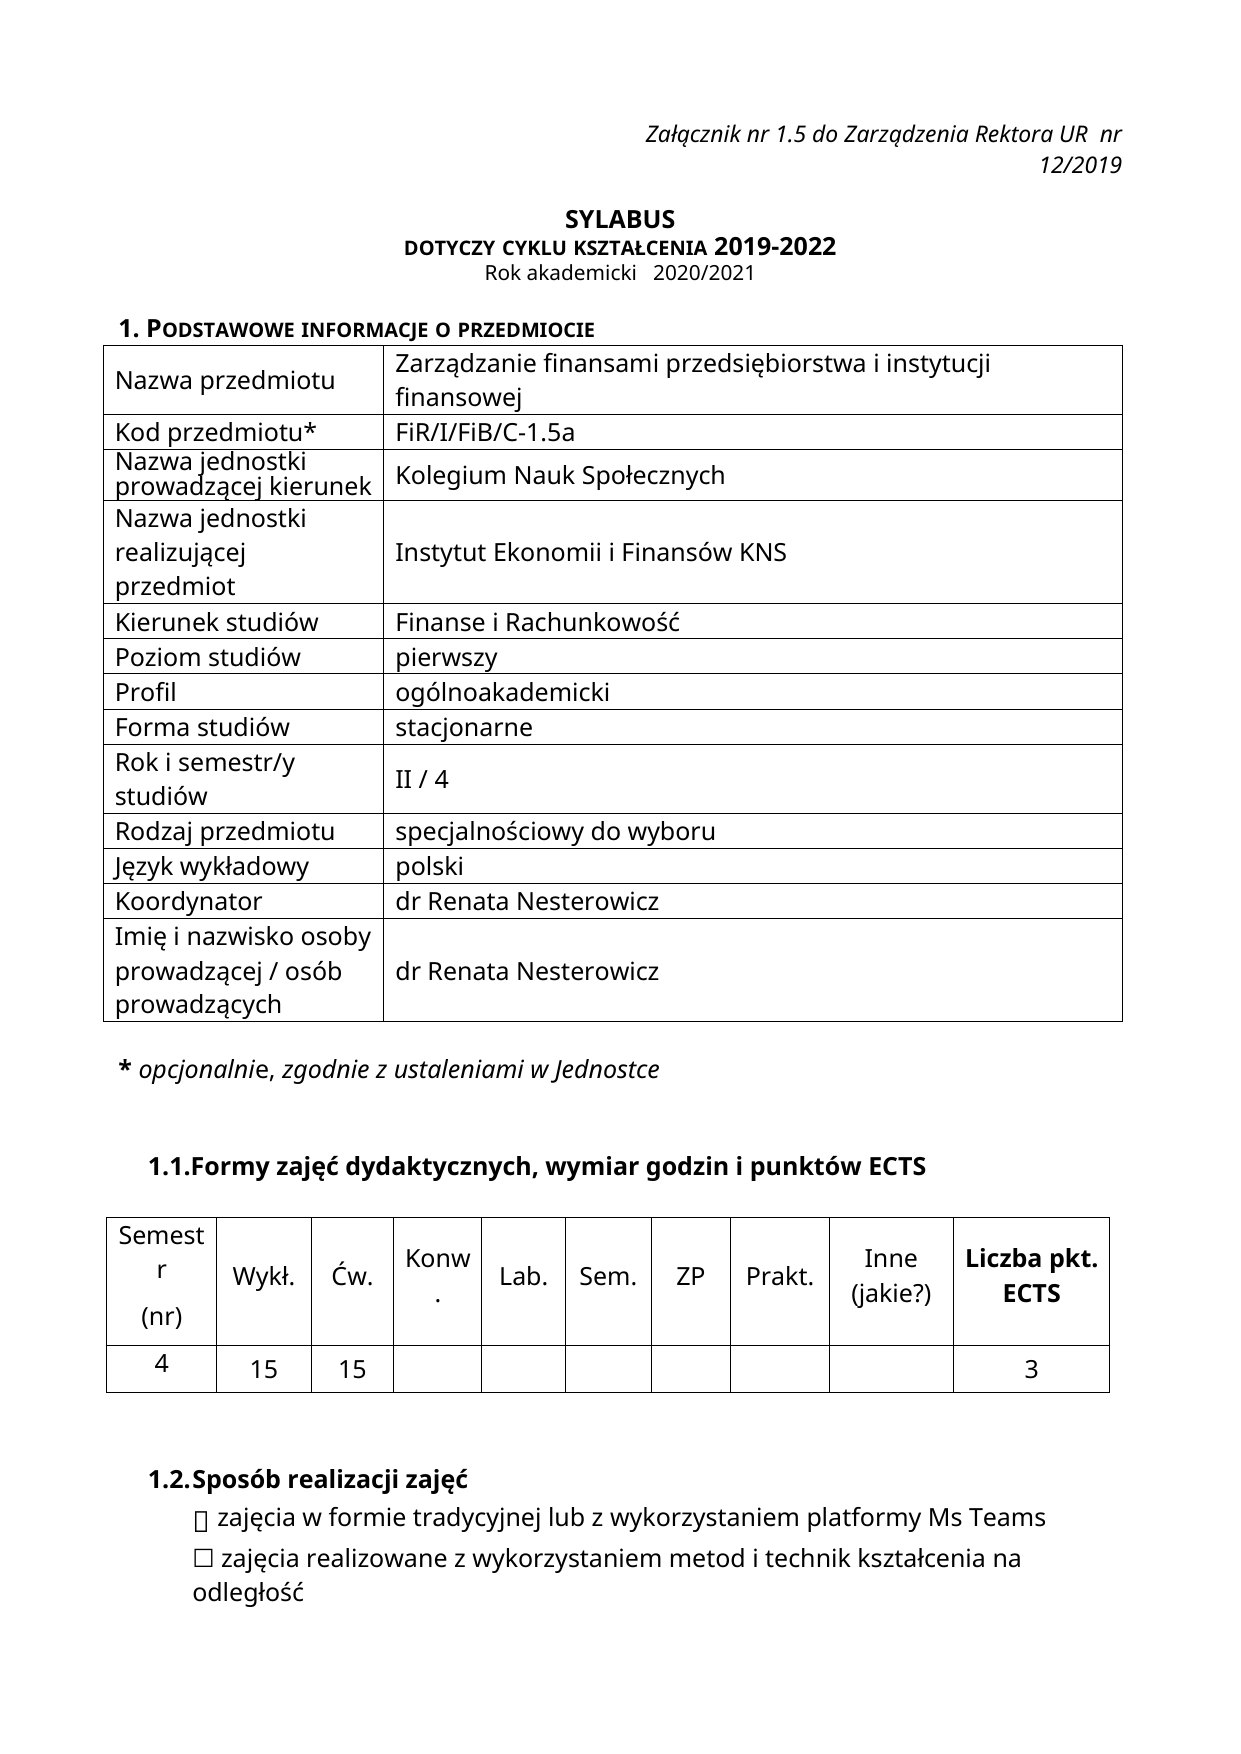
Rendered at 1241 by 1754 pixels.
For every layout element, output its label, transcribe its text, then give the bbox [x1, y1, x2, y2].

table_cell FiR/I/FiB/C-1.5a [384, 415, 1122, 449]
text ☐ zajęcia realizowane z wykorzystaniem metod i technik kształcenia na odległość [192, 1541, 1122, 1609]
table_cell Rok i semestr/y studiów [104, 745, 383, 813]
table_cell Nazwa jednostki realizującej przedmiot [104, 501, 383, 603]
table_cell [731, 1346, 829, 1392]
table_header Semestr (nr) [107, 1218, 216, 1345]
table_header Liczba pkt. ECTS [954, 1218, 1109, 1345]
table_cell dr Renata Nesterowicz [384, 884, 1122, 918]
table_header Inne (jakie?) [830, 1218, 953, 1345]
table_header Nazwa przedmiotu [104, 346, 383, 414]
table_header Zarządzanie finansami przedsiębiorstwa i instytucji finansowej [384, 346, 1122, 414]
table_cell Instytut Ekonomii i Finansów KNS [384, 501, 1122, 603]
table_cell Profil [104, 674, 383, 708]
table_cell specjalnościowy do wyboru [384, 814, 1122, 848]
table_header Konw. [394, 1218, 481, 1345]
table_cell 15 [217, 1346, 311, 1392]
table_cell II / 4 [384, 745, 1122, 813]
table_cell [566, 1346, 651, 1392]
table_cell pierwszy [384, 639, 1122, 673]
table_header Sem. [566, 1218, 651, 1345]
table_cell Kolegium Nauk Społecznych [384, 450, 1122, 500]
table_cell Poziom studiów [104, 639, 383, 673]
text Załącznik nr 1.5 do Zarządzenia Rektora UR nr 12/2019 [118, 118, 1122, 181]
text 1.2. Sposób realizacji zajęć [148, 1461, 1122, 1496]
text dotyczy cyklu kształcenia 2019-2022 [118, 236, 1122, 261]
table_cell [652, 1346, 730, 1392]
text  zajęcia w formie tradycyjnej lub z wykorzystaniem platformy Ms Teams [192, 1496, 1122, 1541]
table_cell [830, 1346, 953, 1392]
table_header Ćw. [312, 1218, 393, 1345]
table_cell dr Renata Nesterowicz [384, 919, 1122, 1021]
table_cell Finanse i Rachunkowość [384, 604, 1122, 638]
table_cell Nazwa jednostki prowadzącej kierunek [104, 450, 383, 500]
table_cell [482, 1346, 565, 1392]
table_cell Kierunek studiów [104, 604, 383, 638]
text * opcjonalnie, zgodnie z ustaleniami w Jednostce [118, 1051, 1122, 1086]
table_cell [394, 1346, 481, 1392]
table_header Lab. [482, 1218, 565, 1345]
table_cell ogólnoakademicki [384, 674, 1122, 708]
text SYLABUS [118, 201, 1122, 236]
text 1. Podstawowe informacje o przedmiocie [118, 311, 1122, 344]
table_cell polski [384, 849, 1122, 883]
table_cell 4 [107, 1346, 216, 1392]
table_cell 15 [312, 1346, 393, 1392]
table_header Prakt. [731, 1218, 829, 1345]
table_header ZP [652, 1218, 730, 1345]
table_cell Koordynator [104, 884, 383, 918]
text Rok akademicki 2020/2021 [118, 261, 1122, 286]
table_cell Kod przedmiotu* [104, 415, 383, 449]
table_cell stacjonarne [384, 710, 1122, 743]
table_cell Język wykładowy [104, 849, 383, 883]
text 1.1.Formy zajęć dydaktycznych, wymiar godzin i punktów ECTS [148, 1149, 1122, 1183]
table_cell Imię i nazwisko osoby prowadzącej / osób prowadzących [104, 919, 383, 1021]
table_cell Forma studiów [104, 710, 383, 743]
table_cell Rodzaj przedmiotu [104, 814, 383, 848]
table_cell 3 [954, 1346, 1109, 1392]
table_header Wykł. [217, 1218, 311, 1345]
